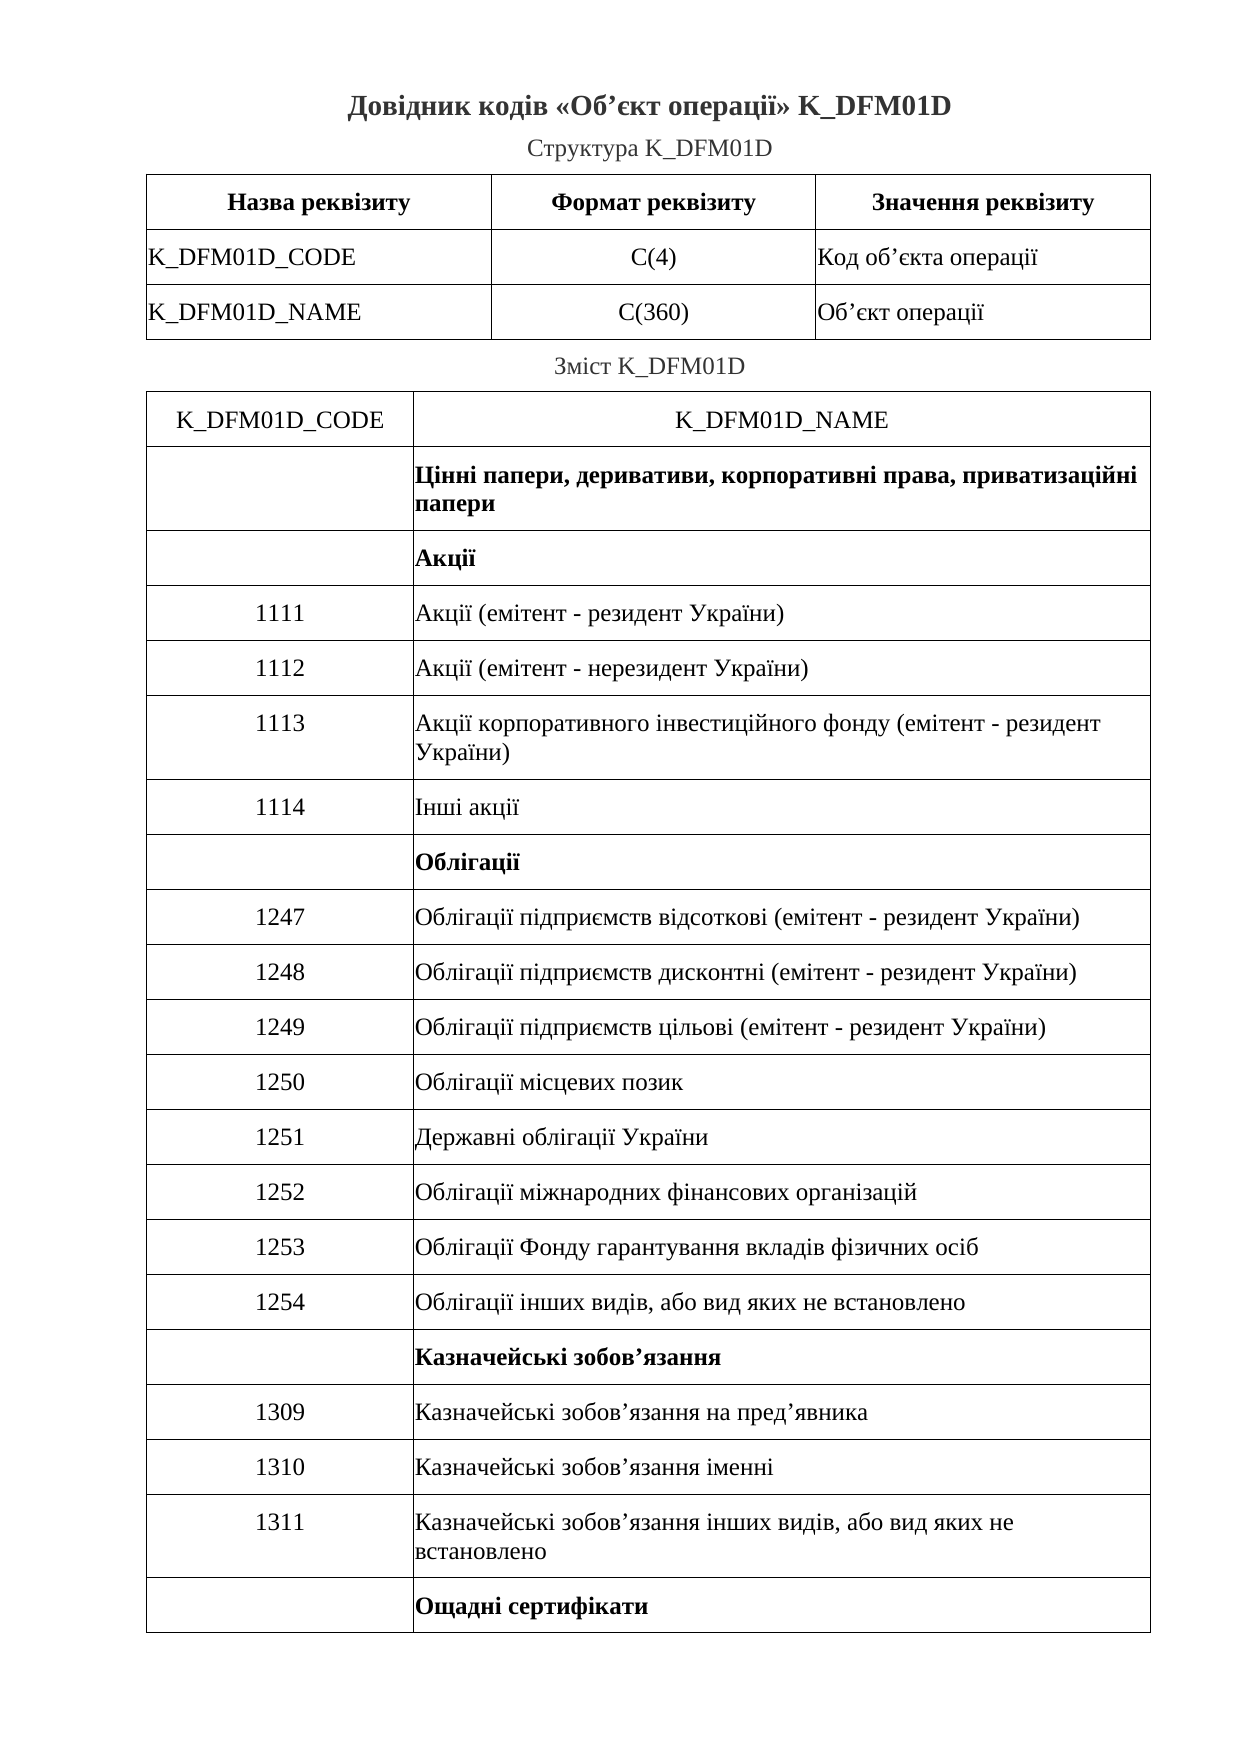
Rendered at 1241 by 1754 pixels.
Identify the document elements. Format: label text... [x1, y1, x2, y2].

table_cell 1114 [147, 780, 413, 833]
table_header Назва реквізиту [147, 175, 491, 228]
table_header Значення реквізиту [816, 175, 1150, 228]
table_cell Казначейські зобов’язання [414, 1330, 1150, 1383]
table_header K_DFM01D_CODE [147, 392, 413, 446]
table_cell Ощадні сертифікати [414, 1578, 1150, 1632]
table_cell Акції (емітент - резидент України) [414, 586, 1150, 640]
table_cell Облігації інших видів, або вид яких не встановлено [414, 1275, 1150, 1328]
table_cell [147, 1330, 413, 1383]
table_cell [147, 835, 413, 888]
table_cell Державні облігації України [414, 1110, 1150, 1163]
table_cell Інші акції [414, 780, 1150, 833]
table_cell Облігації Фонду гарантування вкладів фізичних осіб [414, 1220, 1150, 1273]
text Зміст K_DFM01D [148, 351, 1152, 380]
table_cell [147, 447, 413, 530]
table_cell Облігації підприємств відсоткові (емітент - резидент України) [414, 890, 1150, 943]
table_cell 1112 [147, 641, 413, 695]
table_cell 1249 [147, 1000, 413, 1053]
table_cell 1248 [147, 945, 413, 998]
table_cell 1254 [147, 1275, 413, 1328]
table_cell 1311 [147, 1495, 413, 1577]
table_cell [147, 1578, 413, 1632]
table_cell K_DFM01D_CODE [147, 230, 491, 283]
table_cell 1253 [147, 1220, 413, 1273]
table_cell C(4) [492, 230, 815, 283]
table_cell Код об’єкта операції [816, 230, 1150, 283]
table_cell 1250 [147, 1055, 413, 1108]
text Структура K_DFM01D [148, 133, 1152, 162]
table_cell K_DFM01D_NAME [147, 285, 491, 338]
table_cell C(360) [492, 285, 815, 338]
table_cell Облігації міжнародних фінансових організацій [414, 1165, 1150, 1218]
table_cell 1310 [147, 1440, 413, 1493]
table_cell Казначейські зобов’язання іменні [414, 1440, 1150, 1493]
table_cell Облігації підприємств цільові (емітент - резидент України) [414, 1000, 1150, 1053]
table_cell 1251 [147, 1110, 413, 1163]
table_cell Акції корпоративного інвестиційного фонду (емітент - резидент України) [414, 696, 1150, 778]
table_cell Акції [414, 531, 1150, 585]
table_cell Облігації [414, 835, 1150, 888]
table_header Формат реквізиту [492, 175, 815, 228]
table_cell Акції (емітент - нерезидент України) [414, 641, 1150, 695]
text Довідник кодів «Об’єкт операції» K_DFM01D [182, 88, 1118, 122]
table_cell Казначейські зобов’язання інших видів, або вид яких не встановлено [414, 1495, 1150, 1577]
table_header K_DFM01D_NAME [414, 392, 1150, 446]
table_cell [147, 531, 413, 585]
table_cell 1252 [147, 1165, 413, 1218]
table_cell 1247 [147, 890, 413, 943]
table_cell Облігації місцевих позик [414, 1055, 1150, 1108]
table_cell 1309 [147, 1385, 413, 1438]
table_cell Об’єкт операції [816, 285, 1150, 338]
table_cell Облігації підприємств дисконтні (емітент - резидент України) [414, 945, 1150, 998]
table_cell Цінні папери, деривативи, корпоративні права, приватизаційні папери [414, 447, 1150, 530]
table_cell Казначейські зобов’язання на пред’явника [414, 1385, 1150, 1438]
table_cell 1111 [147, 586, 413, 640]
table_cell 1113 [147, 696, 413, 778]
